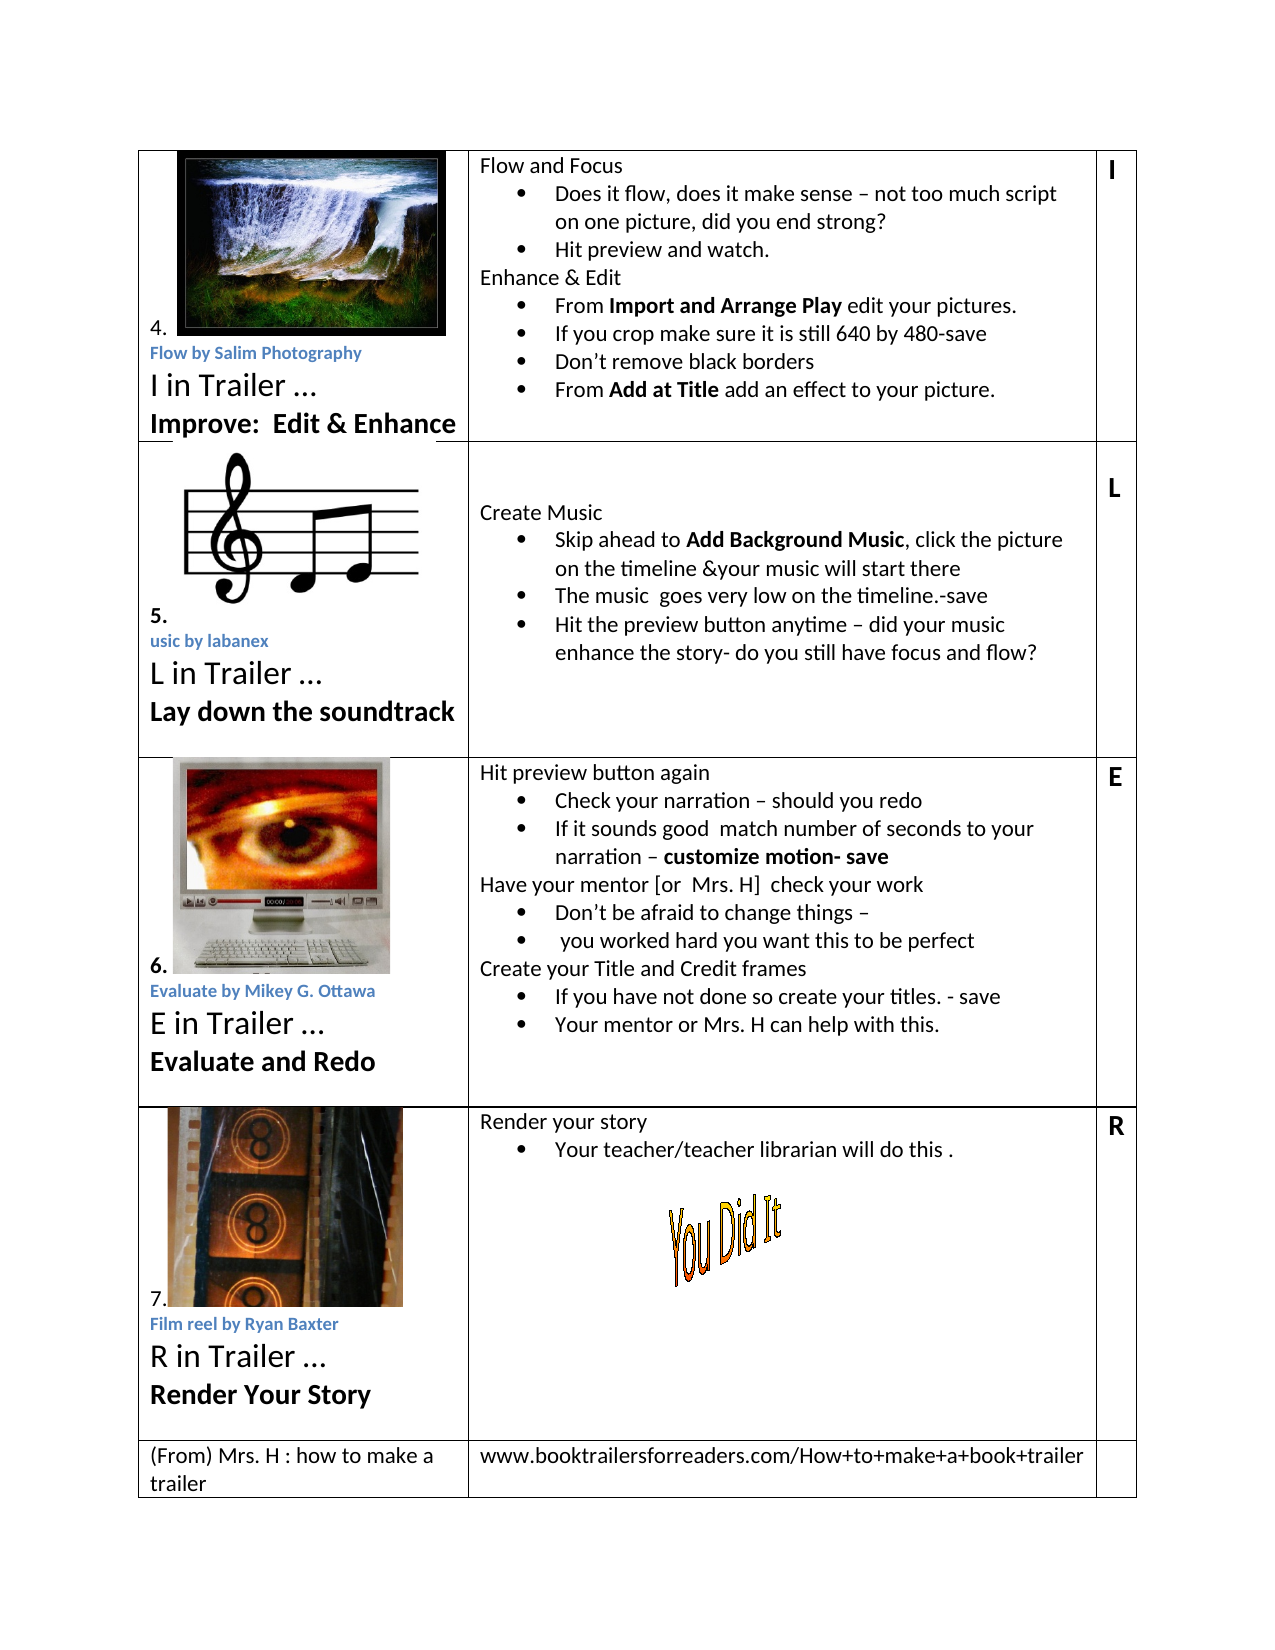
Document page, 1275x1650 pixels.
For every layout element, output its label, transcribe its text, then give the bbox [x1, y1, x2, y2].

table_cell Render your story Your teacher/teacher librarian will do this . [469, 1108, 1096, 1440]
table_cell [1097, 1441, 1136, 1497]
table_cell Create Music Skip ahead to Add Background Music, click the picture on the timeline &your music will start there The music goes very low on the timeline.-save Hit the preview button anytime – did your music enhance the story- do you still have focus and flow? [469, 442, 1096, 757]
table_cell www.booktrailersforreaders.com/How+to+make+a+book+trailer [469, 1441, 1096, 1497]
table_cell L [1097, 442, 1136, 757]
table_cell E [1097, 758, 1136, 1106]
table_cell 7. Film reel by Ryan Baxter R in Trailer … Render Your Story [139, 1108, 468, 1440]
picture [172, 757, 390, 974]
table_cell Flow and Focus Does it flow, does it make sense – not too much script on one picture, did you end strong? Hit preview and watch. Enhance & Edit From Import and Arrange Play edit your pictures. If you crop make sure it is still 640 by 480-save Don’t remove black borders From Add at Title add an effect to your picture. [469, 151, 1096, 441]
picture [177, 150, 446, 336]
table_cell (From) Mrs. H : how to make a trailer [139, 1441, 468, 1497]
table_cell 6. Evaluate by Mikey G. Ottawa E in Trailer … Evaluate and Redo [139, 758, 468, 1106]
table_cell I [1097, 151, 1136, 441]
picture [167, 1107, 403, 1307]
table_cell 4. Flow by Salim Photography I in Trailer … Improve: Edit & Enhance [139, 151, 468, 441]
picture [172, 441, 436, 624]
table_cell 5. usic by labanex L in Trailer … Lay down the soundtrack [139, 442, 468, 757]
table_cell R [1097, 1108, 1136, 1440]
table_cell Hit preview button again Check your narration – should you redo If it sounds good match number of seconds to your narration – customize motion- save Have your mentor [or Mrs. H] check your work Don’t be afraid to change things – you worked hard you want this to be perfect Create your Title and Credit frames If you have not done so create your titles. - save Your mentor or Mrs. H can help with this. [469, 758, 1096, 1106]
